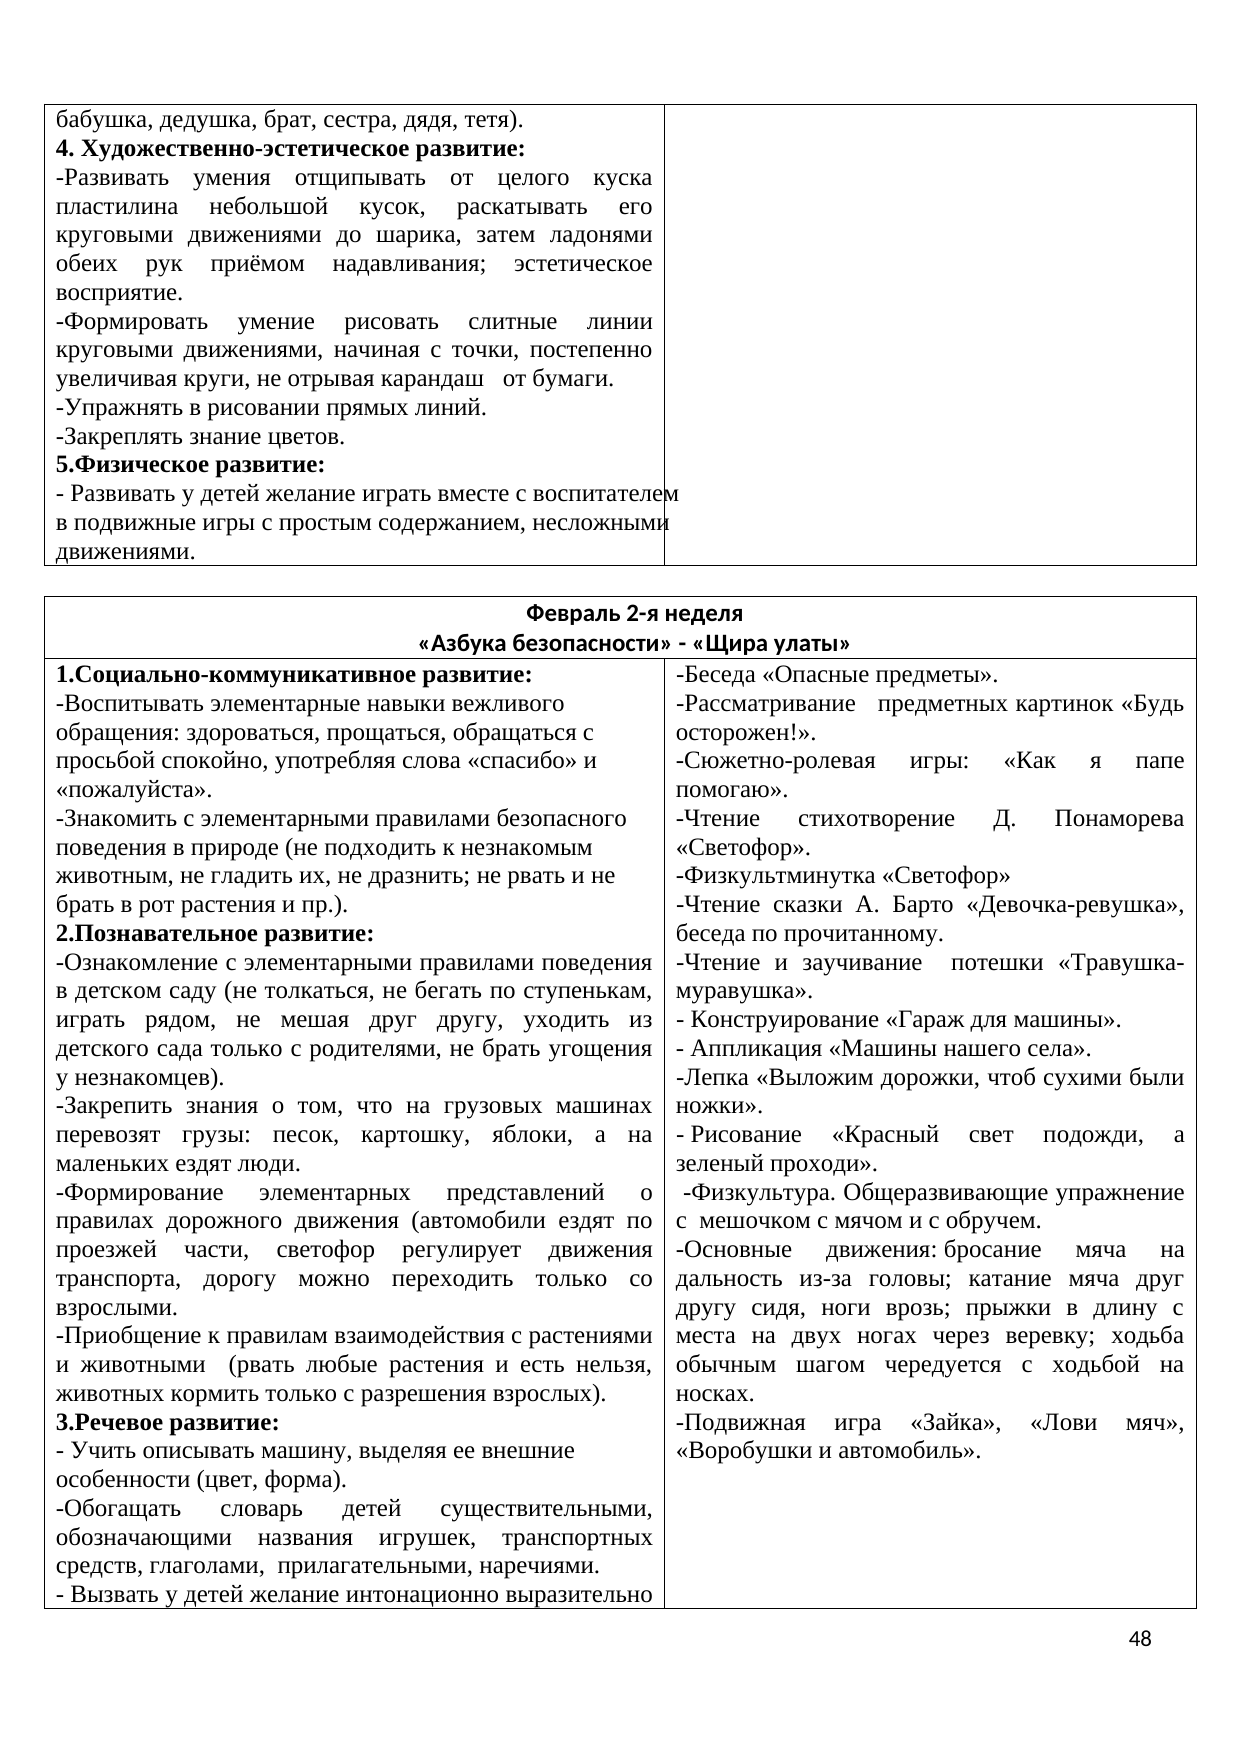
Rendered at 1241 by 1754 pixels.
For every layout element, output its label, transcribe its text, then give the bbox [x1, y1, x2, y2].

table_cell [665, 659, 1196, 1608]
table_header Февраль 2-я неделя «Азбука безопасности» - «Щира улаты» [45, 597, 1196, 658]
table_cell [45, 659, 664, 1608]
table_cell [45, 105, 664, 564]
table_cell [665, 105, 1196, 564]
